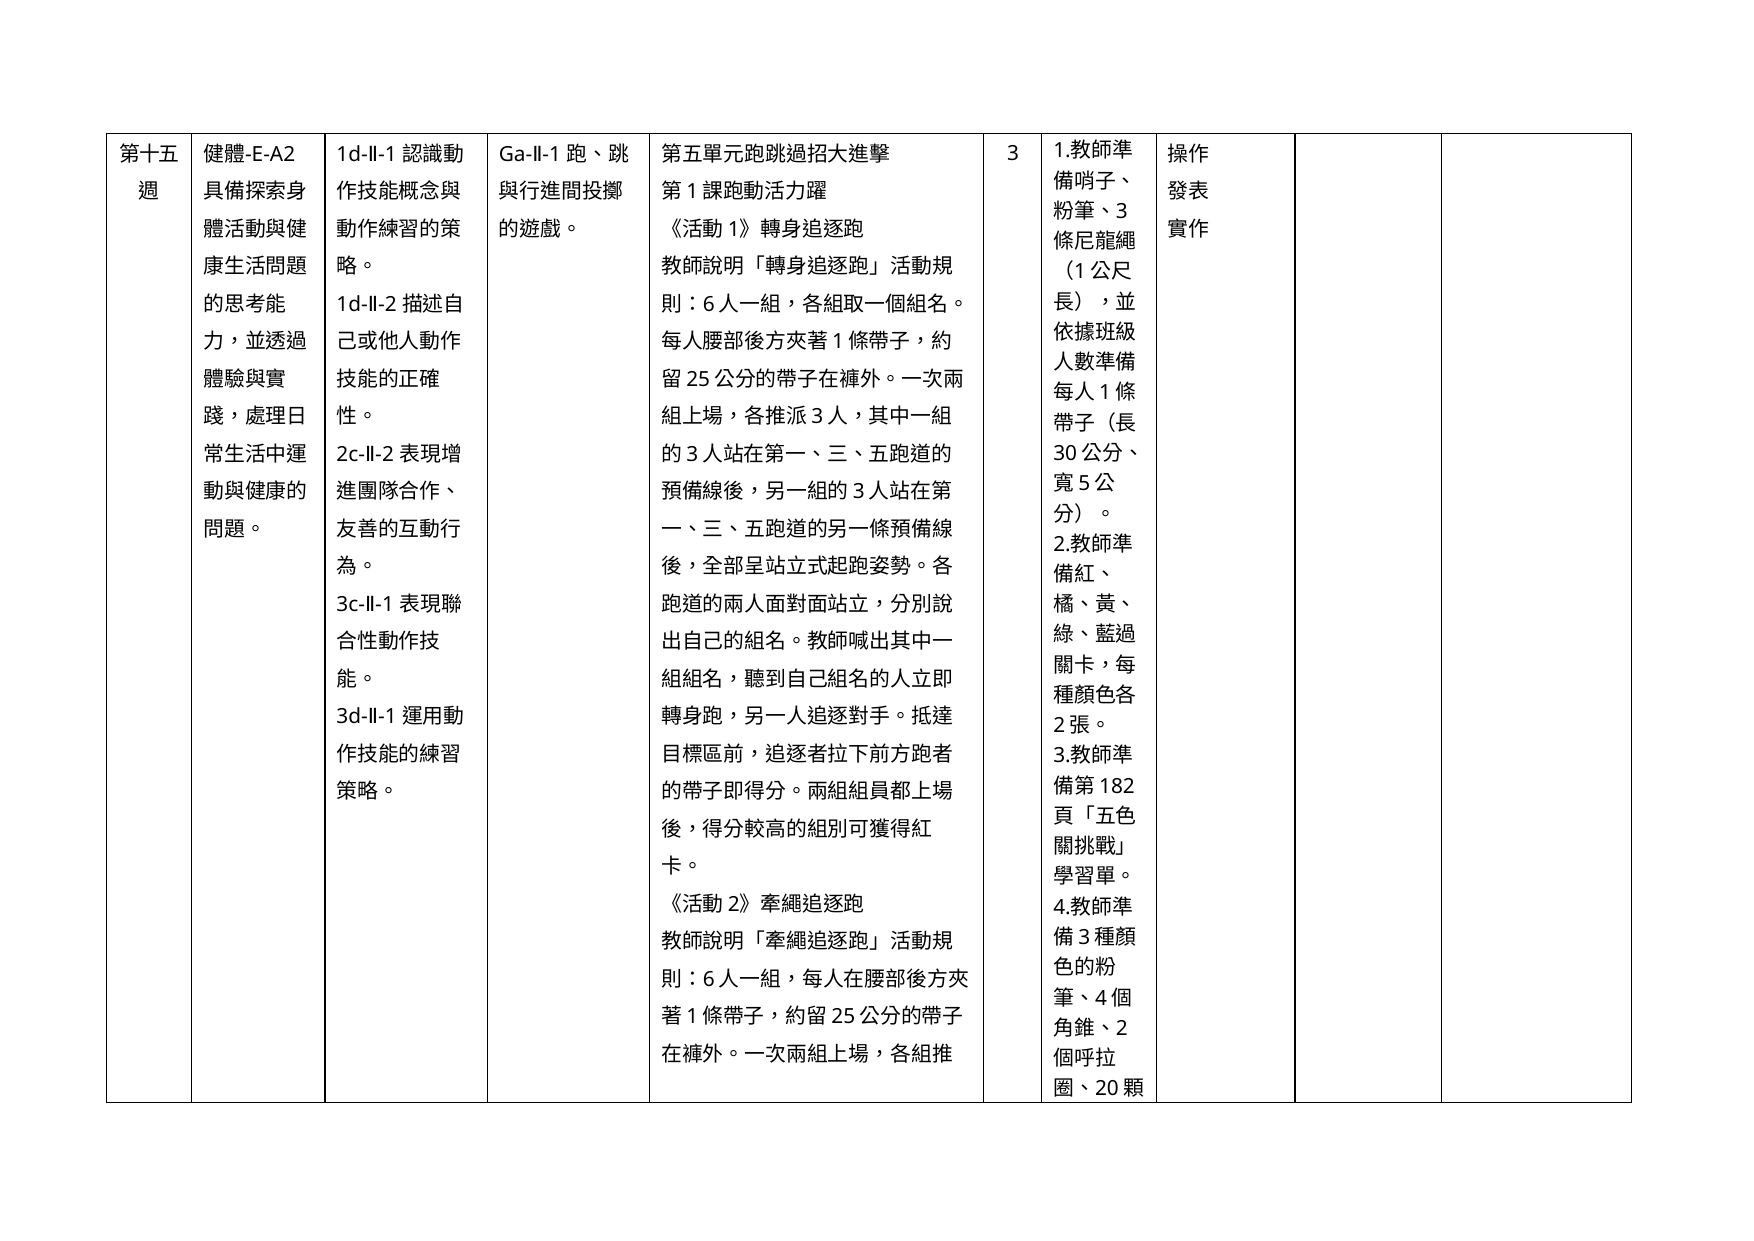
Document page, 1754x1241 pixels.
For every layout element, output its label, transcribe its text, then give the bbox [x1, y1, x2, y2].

table_cell [1296, 134, 1441, 1102]
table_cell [1042, 134, 1156, 1102]
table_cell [192, 134, 324, 1102]
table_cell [326, 134, 487, 1102]
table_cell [488, 134, 649, 1102]
table_cell 第十五週 [107, 134, 191, 1102]
table_cell [1442, 134, 1631, 1102]
table_cell 操作 發表 實作 [1157, 134, 1294, 1102]
table_cell 3 [984, 134, 1041, 1102]
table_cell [650, 134, 983, 1102]
